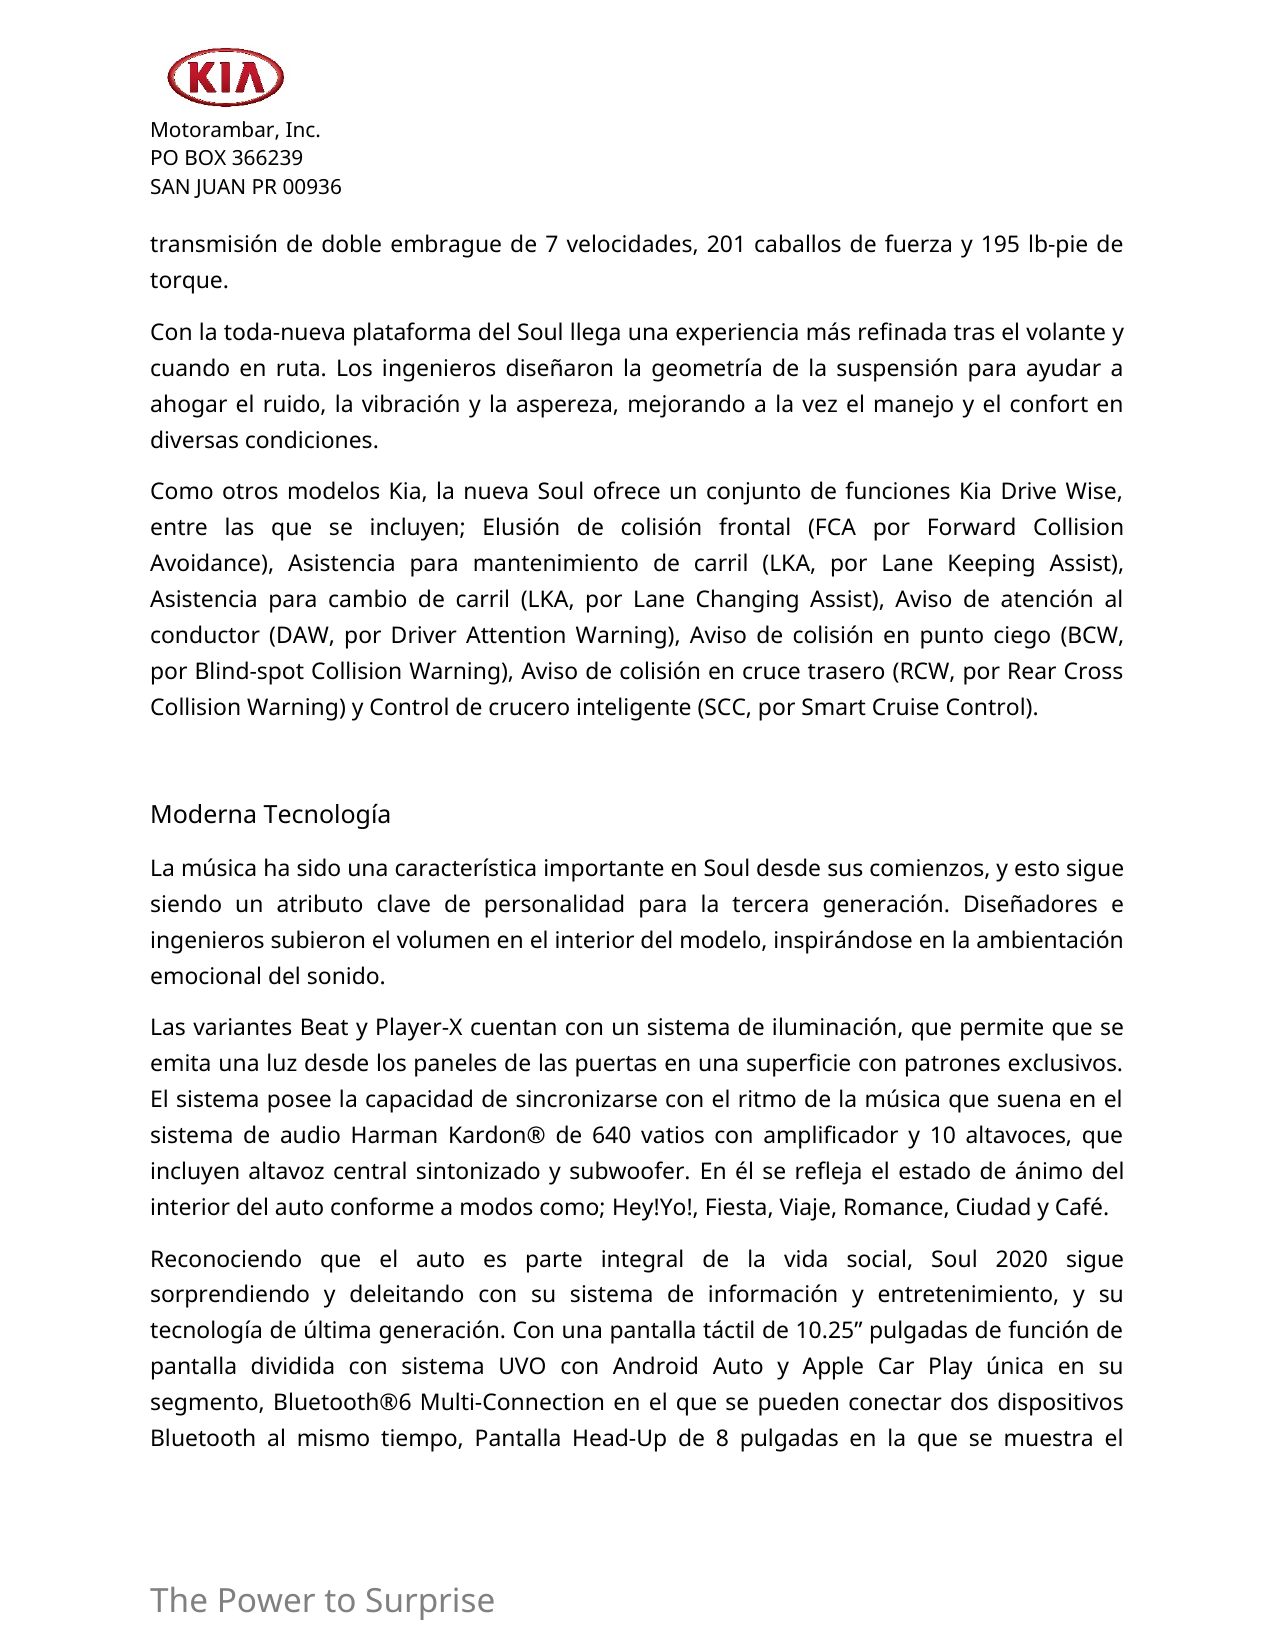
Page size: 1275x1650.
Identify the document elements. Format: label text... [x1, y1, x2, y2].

text La música ha sido una característica importante en Soul desde sus comienzos, y esto sigue siendo un atributo clave de personalidad para la tercera generación. Diseñadores e ingenieros subieron el volumen en el interior del modelo, inspirándose en la ambientación emocional del sonido. [150, 852, 1125, 991]
text Con la toda-nueva plataforma del Soul llega una experiencia más refinada tras el volante y cuando en ruta. Los ingenieros diseñaron la geometría de la suspensión para ayudar a ahogar el ruido, la vibración y la aspereza, mejorando a la vez el manejo y el confort en diversas condiciones. [150, 316, 1125, 455]
text Como otros modelos Kia, la nueva Soul ofrece un conjunto de funciones Kia Drive Wise, entre las que se incluyen; Elusión de colisión frontal (FCA por Forward Collision Avoidance), Asistencia para mantenimiento de carril (LKA, por Lane Keeping Assist), Asistencia para cambio de carril (LKA, por Lane Changing Assist), Aviso de atención al conductor (DAW, por Driver Attention Warning), Aviso de colisión en punto ciego (BCW, por Blind-spot Collision Warning), Aviso de colisión en cruce trasero (RCW, por Rear Cross Collision Warning) y Control de crucero inteligente (SCC, por Smart Cruise Control). [150, 475, 1125, 722]
picture [150, 31, 300, 123]
text Las variantes Beat y Player-X cuentan con un sistema de iluminación, que permite que se emita una luz desde los paneles de las puertas en una superficie con patrones exclusivos. El sistema posee la capacidad de sincronizarse con el ritmo de la música que suena en el sistema de audio Harman Kardon® de 640 vatios con amplificador y 10 altavoces, que incluyen altavoz central sintonizado y subwoofer. En él se refleja el estado de ánimo del interior del auto conforme a modos como; Hey!Yo!, Fiesta, Viaje, Romance, Ciudad y Café. [150, 1011, 1125, 1222]
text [150, 228, 1125, 295]
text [150, 1242, 1125, 1453]
text Moderna Tecnología [150, 797, 1125, 831]
